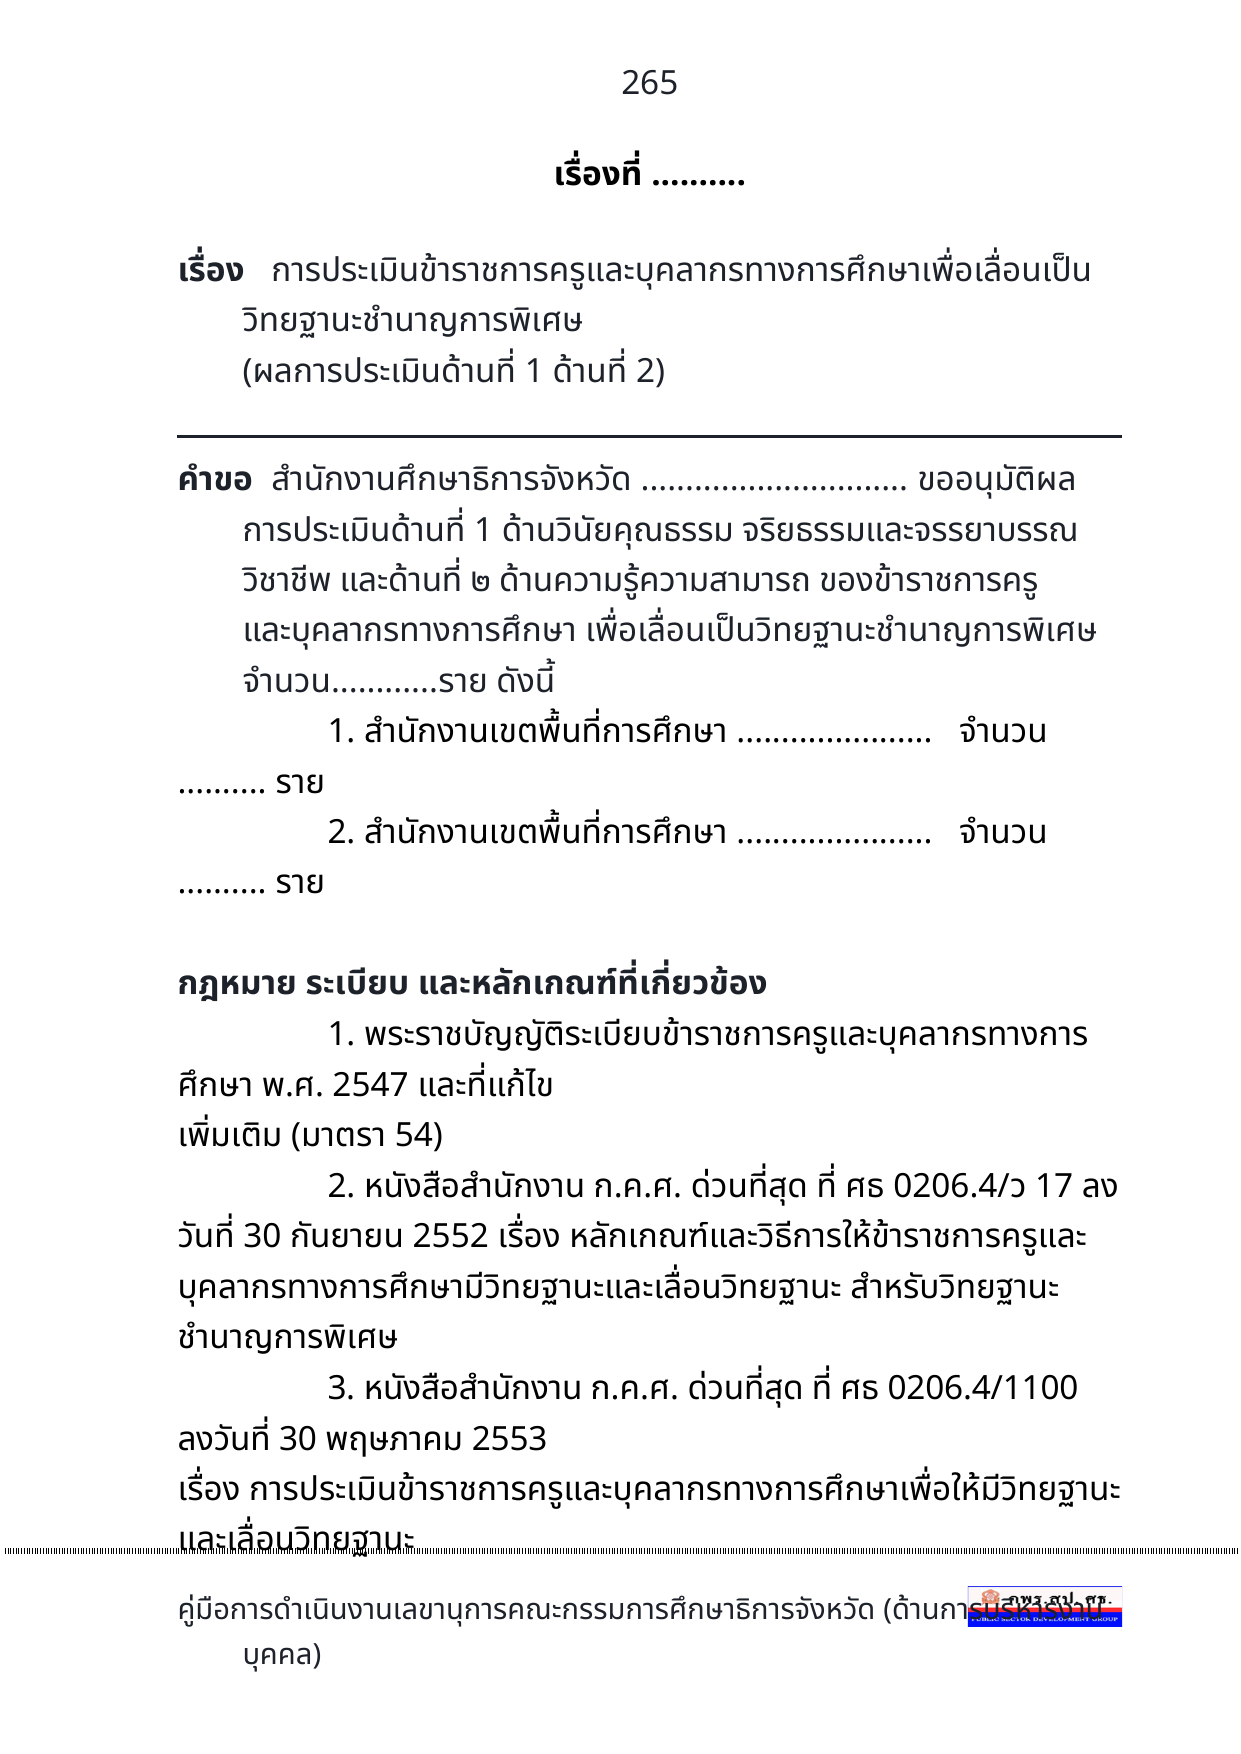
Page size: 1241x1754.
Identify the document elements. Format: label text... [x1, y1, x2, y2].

text 2. สำนักงานเขตพื้นที่การศึกษา ...................... จำนวน .......... ราย [177, 808, 1122, 909]
picture [967, 1586, 1123, 1627]
text 1. พระราชบัญญัติระเบียบข้าราชการครูและบุคลากรทางการศึกษา พ.ศ. 2547 และที่แก้ไข เพิ่มเติม (มาตรา 54) [177, 1010, 1122, 1162]
text คำขอ สำนักงานศึกษาธิการจังหวัด .............................. ขออนุมัติผลการประเมินด้านที่ 1 ด้านวินัยคุณธรรม จริยธรรมและจรรยาบรรณวิชาชีพ และด้านที่ ๒ ด้านความรู้ความสามารถ ของข้าราชการครู และบุคลากรทางการศึกษา เพื่อเลื่อนเป็นวิทยฐานะชำนาญการพิเศษ จำนวน............ราย ดังนี้ [177, 455, 1122, 707]
text 2. หนังสือสำนักงาน ก.ค.ศ. ด่วนที่สุด ที่ ศธ 0206.4/ว 17 ลงวันที่ 30 กันยายน 2552 เรื่อง หลักเกณฑ์และวิธีการให้ข้าราชการครูและบุคลากรทางการศึกษามีวิทยฐานะและเลื่อนวิทยฐานะ สำหรับวิทยฐานะชำนาญการพิเศษ [177, 1162, 1122, 1364]
text เรื่อง การประเมินข้าราชการครูและบุคลากรทางการศึกษาเพื่อเลื่อนเป็นวิทยฐานะชำนาญการพิเศษ (ผลการประเมินด้านที่ 1 ด้านที่ 2) [177, 246, 1122, 397]
text 1. สำนักงานเขตพื้นที่การศึกษา ...................... จำนวน .......... ราย [177, 707, 1122, 808]
text กฎหมาย ระเบียบ และหลักเกณฑ์ที่เกี่ยวข้อง [177, 959, 1122, 1010]
subtitle เรื่องที่ .......... [177, 150, 1122, 201]
text 3. หนังสือสำนักงาน ก.ค.ศ. ด่วนที่สุด ที่ ศธ 0206.4/1100 ลงวันที่ 30 พฤษภาคม 2553 เรื่อง การประเมินข้าราชการครูและบุคลากรทางการศึกษาเพื่อให้มีวิทยฐานะและเลื่อนวิทยฐานะ [177, 1364, 1122, 1566]
